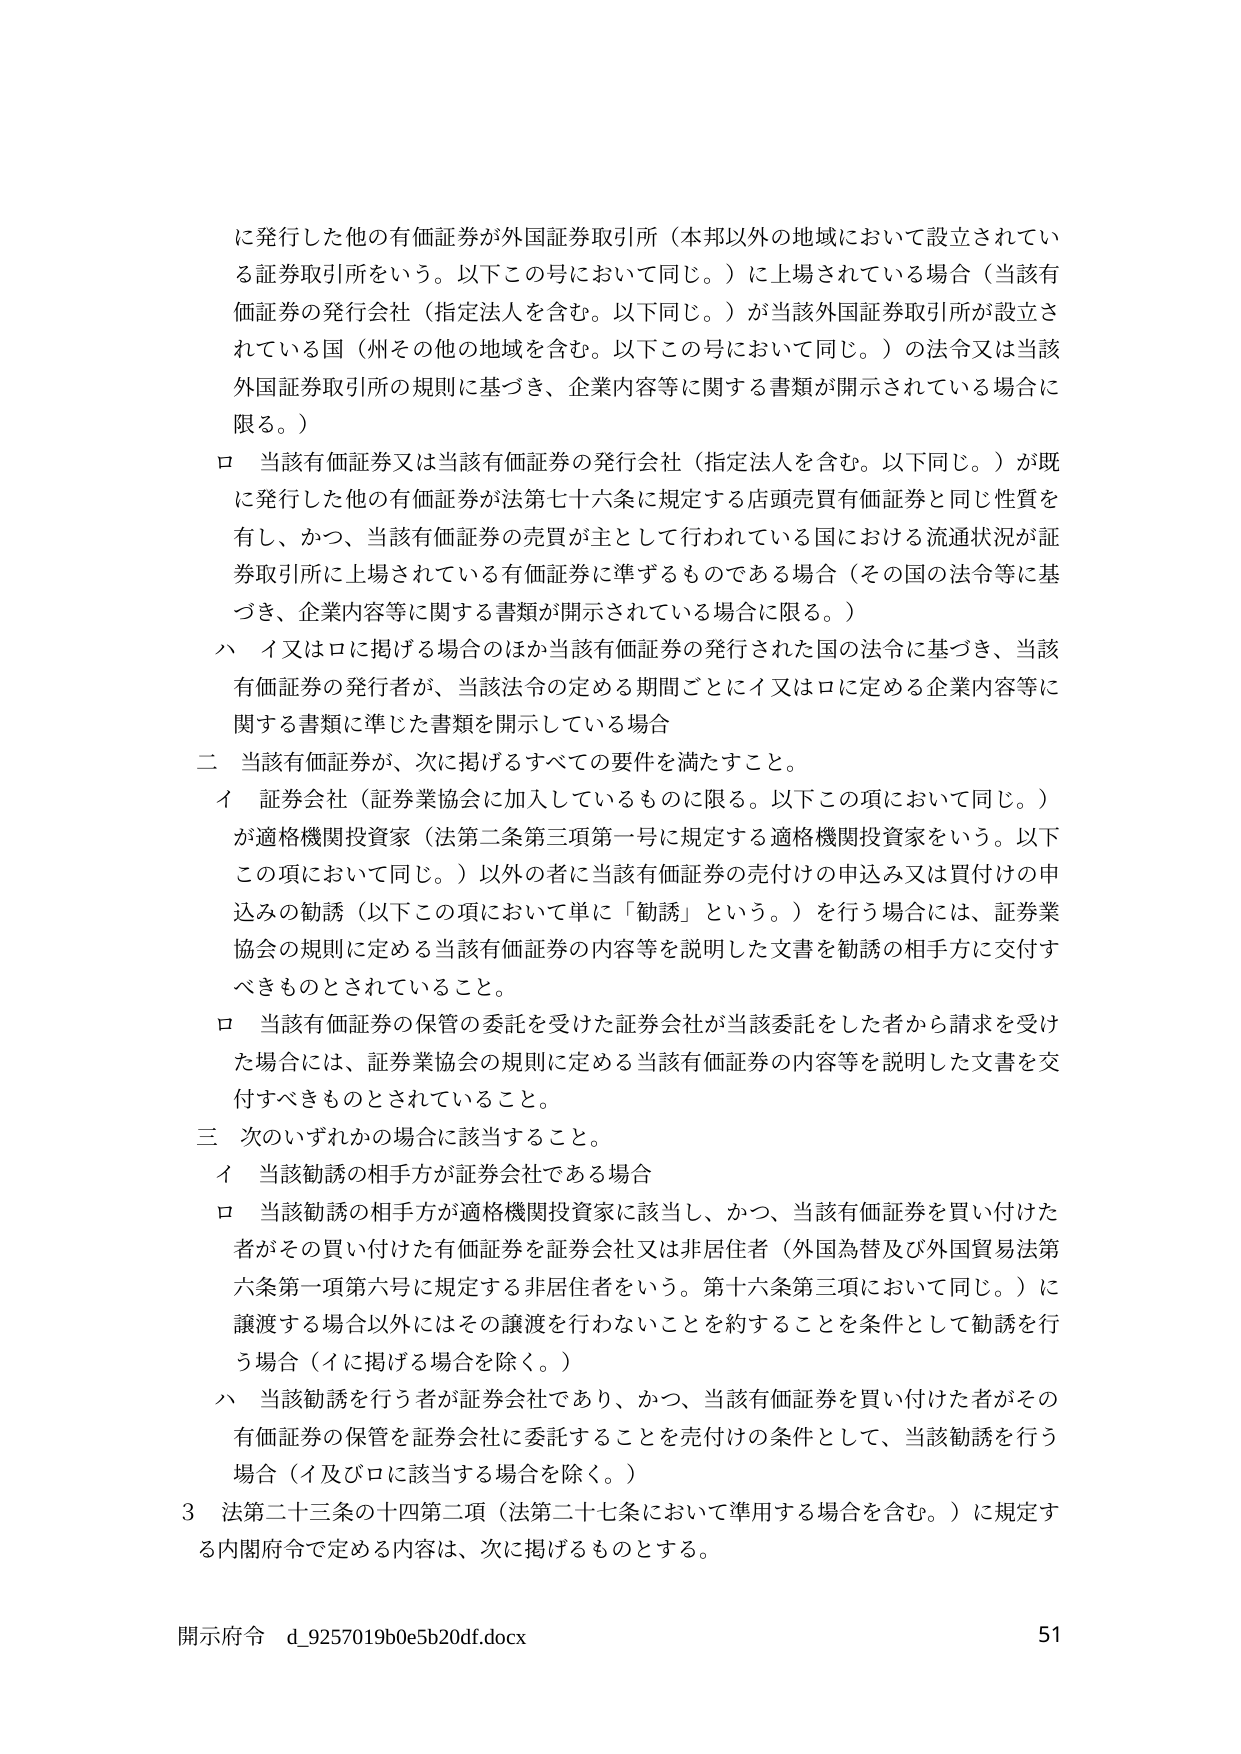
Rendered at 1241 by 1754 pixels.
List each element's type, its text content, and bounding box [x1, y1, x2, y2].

text 三 次のいずれかの場合に該当すること。 [196, 1117, 1063, 1154]
text ３ 法第二十三条の十四第二項（法第二十七条において準用する場合を含む。）に規定する内閣府令で定める内容は、次に掲げるものとする。 [177, 1492, 1063, 1567]
text イ 当該勧誘の相手方が証券会社である場合 [214, 1154, 1063, 1192]
text ロ 当該有価証券の保管の委託を受けた証券会社が当該委託をした者から請求を受けた場合には、証券業協会の規則に定める当該有価証券の内容等を説明した文書を交付すべきものとされていること。 [214, 1004, 1063, 1117]
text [214, 217, 1063, 442]
text ロ 当該勧誘の相手方が適格機関投資家に該当し、かつ、当該有価証券を買い付けた者がその買い付けた有価証券を証券会社又は非居住者（外国為替及び外国貿易法第六条第一項第六号に規定する非居住者をいう。第十六条第三項において同じ。）に譲渡する場合以外にはその譲渡を行わないことを約することを条件として勧誘を行う場合（イに掲げる場合を除く。） [214, 1192, 1063, 1379]
text イ 証券会社（証券業協会に加入しているものに限る。以下この項において同じ。）が適格機関投資家（法第二条第三項第一号に規定する適格機関投資家をいう。以下この項において同じ。）以外の者に当該有価証券の売付けの申込み又は買付けの申込みの勧誘（以下この項において単に「勧誘」という。）を行う場合には、証券業協会の規則に定める当該有価証券の内容等を説明した文書を勧誘の相手方に交付すべきものとされていること。 [214, 779, 1063, 1004]
text ロ 当該有価証券又は当該有価証券の発行会社（指定法人を含む。以下同じ。）が既に発行した他の有価証券が法第七十六条に規定する店頭売買有価証券と同じ性質を有し、かつ、当該有価証券の売買が主として行われている国における流通状況が証券取引所に上場されている有価証券に準ずるものである場合（その国の法令等に基づき、企業内容等に関する書類が開示されている場合に限る。） [214, 442, 1063, 629]
text ハ 当該勧誘を行う者が証券会社であり、かつ、当該有価証券を買い付けた者がその有価証券の保管を証券会社に委託することを売付けの条件として、当該勧誘を行う場合（イ及びロに該当する場合を除く。） [214, 1379, 1063, 1492]
text ハ イ又はロに掲げる場合のほか当該有価証券の発行された国の法令に基づき、当該有価証券の発行者が、当該法令の定める期間ごとにイ又はロに定める企業内容等に関する書類に準じた書類を開示している場合 [214, 629, 1063, 742]
text 二 当該有価証券が、次に掲げるすべての要件を満たすこと。 [196, 742, 1063, 779]
